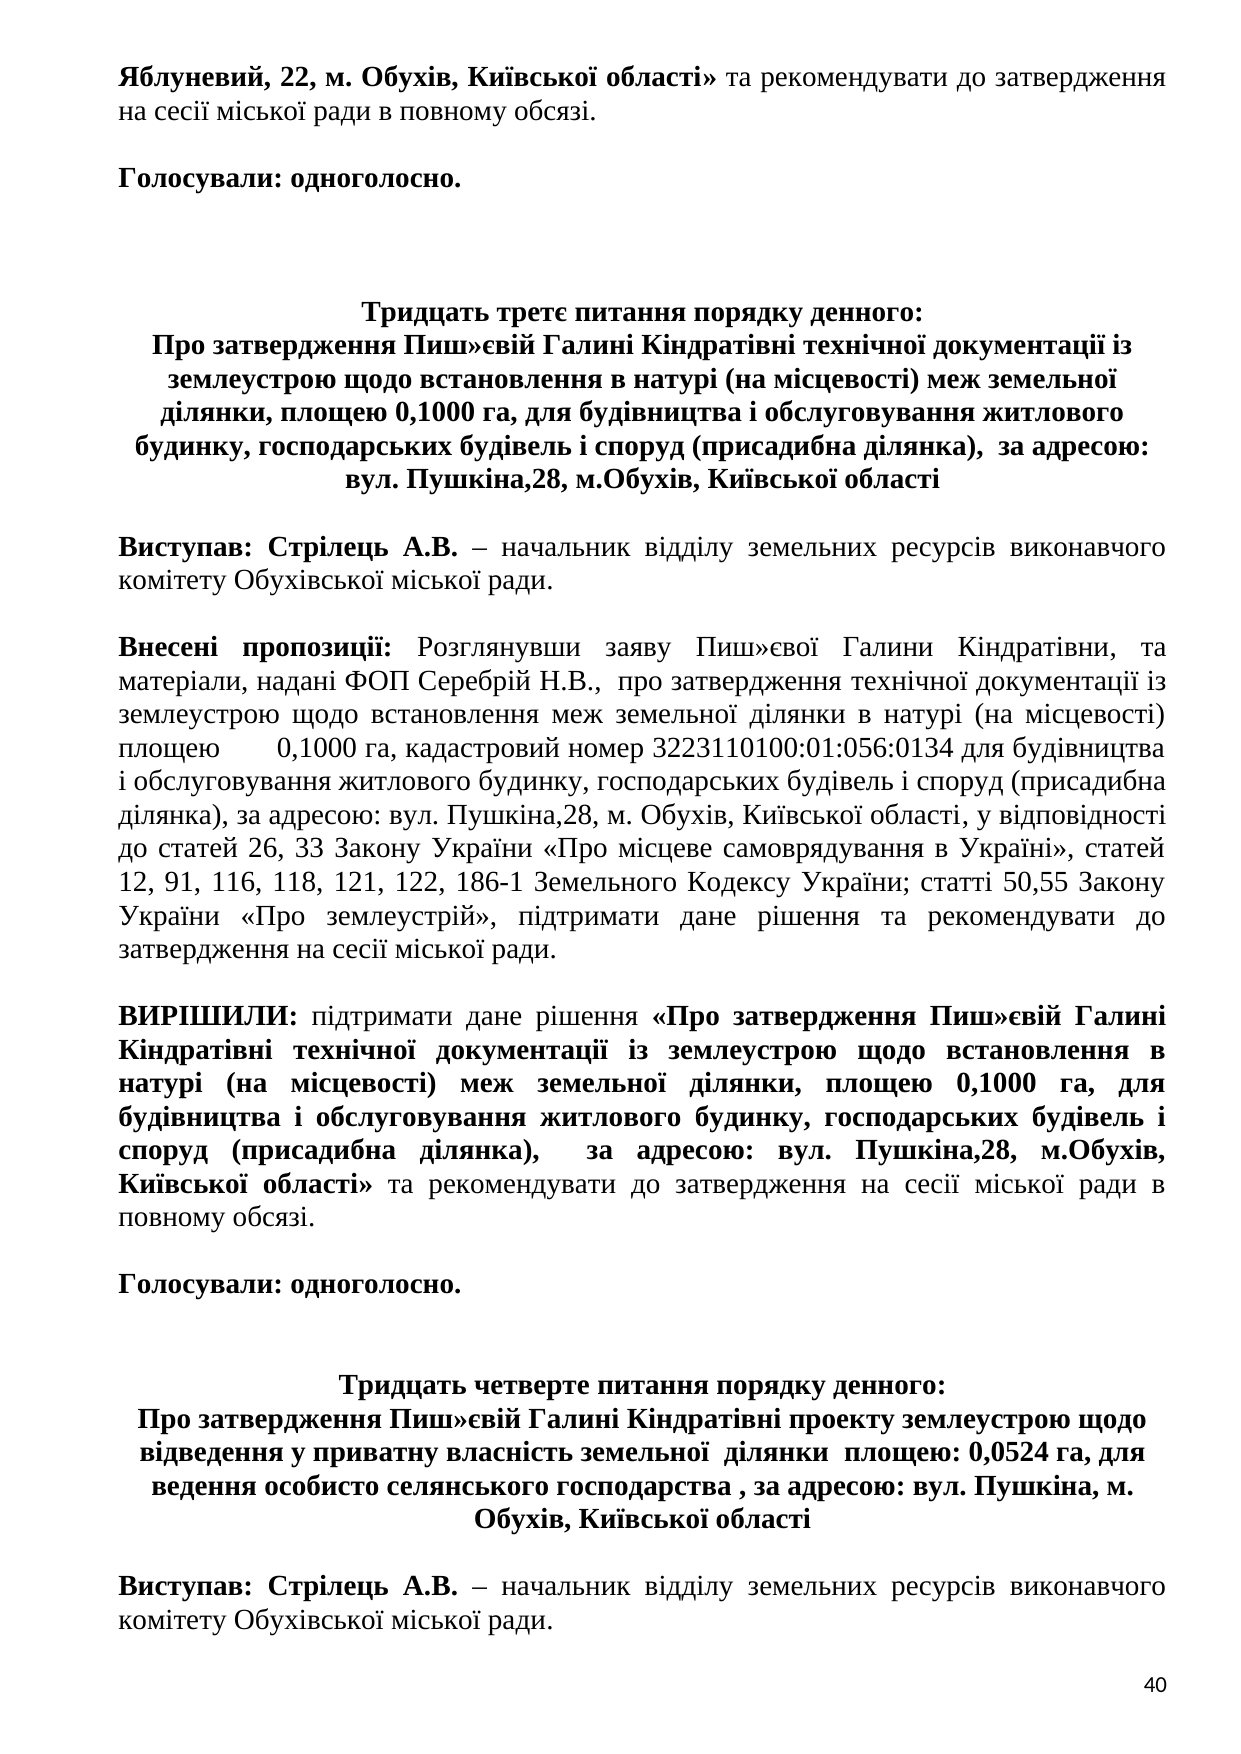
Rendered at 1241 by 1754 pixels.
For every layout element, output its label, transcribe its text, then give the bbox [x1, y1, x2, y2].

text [118, 59, 1167, 126]
text Тридцать третє питання порядку денного: [118, 294, 1167, 327]
text Голосували: одноголосно. [118, 1267, 1167, 1300]
text Про затвердження Пиш»євій Галині Кіндратівні технічної документації із землеустрою щодо встановлення в натурі (на місцевості) меж земельної ділянки, площею 0,1000 га, для будівництва і обслуговування житлового будинку, господарських будівель і споруд (присадибна ділянка), за адресою: вул. Пушкіна,28, м.Обухів, Київської області [118, 327, 1167, 495]
text Виступав: Стрілець А.В. – начальник відділу земельних ресурсів виконавчого комітету Обухівської міської ради. [118, 529, 1167, 596]
text Голосували: одноголосно. [118, 160, 1167, 193]
text Тридцать четверте питання порядку денного: [118, 1367, 1167, 1401]
text ВИРІШИЛИ: підтримати дане рішення «Про затвердження Пиш»євій Галині Кіндратівні технічної документації із землеустрою щодо встановлення в натурі (на місцевості) меж земельної ділянки, площею 0,1000 га, для будівництва і обслуговування житлового будинку, господарських будівель і споруд (присадибна ділянка), за адресою: вул. Пушкіна,28, м.Обухів, Київської області» та рекомендувати до затвердження на сесії міської ради в повному обсязі. [118, 998, 1167, 1233]
text Виступав: Стрілець А.В. – начальник відділу земельних ресурсів виконавчого комітету Обухівської міської ради. [118, 1568, 1167, 1636]
text Внесені пропозиції: Розглянувши заяву Пиш»євої Галини Кіндратівни, та матеріали, надані ФОП Серебрій Н.В., про затвердження технічної документації із землеустрою щодо встановлення меж земельної ділянки в натурі (на місцевості) площею 0,1000 га, кадастровий номер 3223110100:01:056:0134 для будівництва і обслуговування житлового будинку, господарських будівель і споруд (присадибна ділянка), за адресою: вул. Пушкіна,28, м. Обухів, Київської області, у відповідності до статей 26, 33 Закону України «Про місцеве самоврядування в Україні», статей 12, 91, 116, 118, 121, 122, 186-1 Земельного Кодексу України; статті 50,55 Закону України «Про землеустрій», підтримати дане рішення та рекомендувати до затвердження на сесії міської ради. [118, 629, 1167, 965]
text Про затвердження Пиш»євій Галині Кіндратівні проекту землеустрою щодо відведення у приватну власність земельної ділянки площею: 0,0524 га, для ведення особисто селянського господарства , за адресою: вул. Пушкіна, м. Обухів, Київської області [118, 1401, 1167, 1535]
